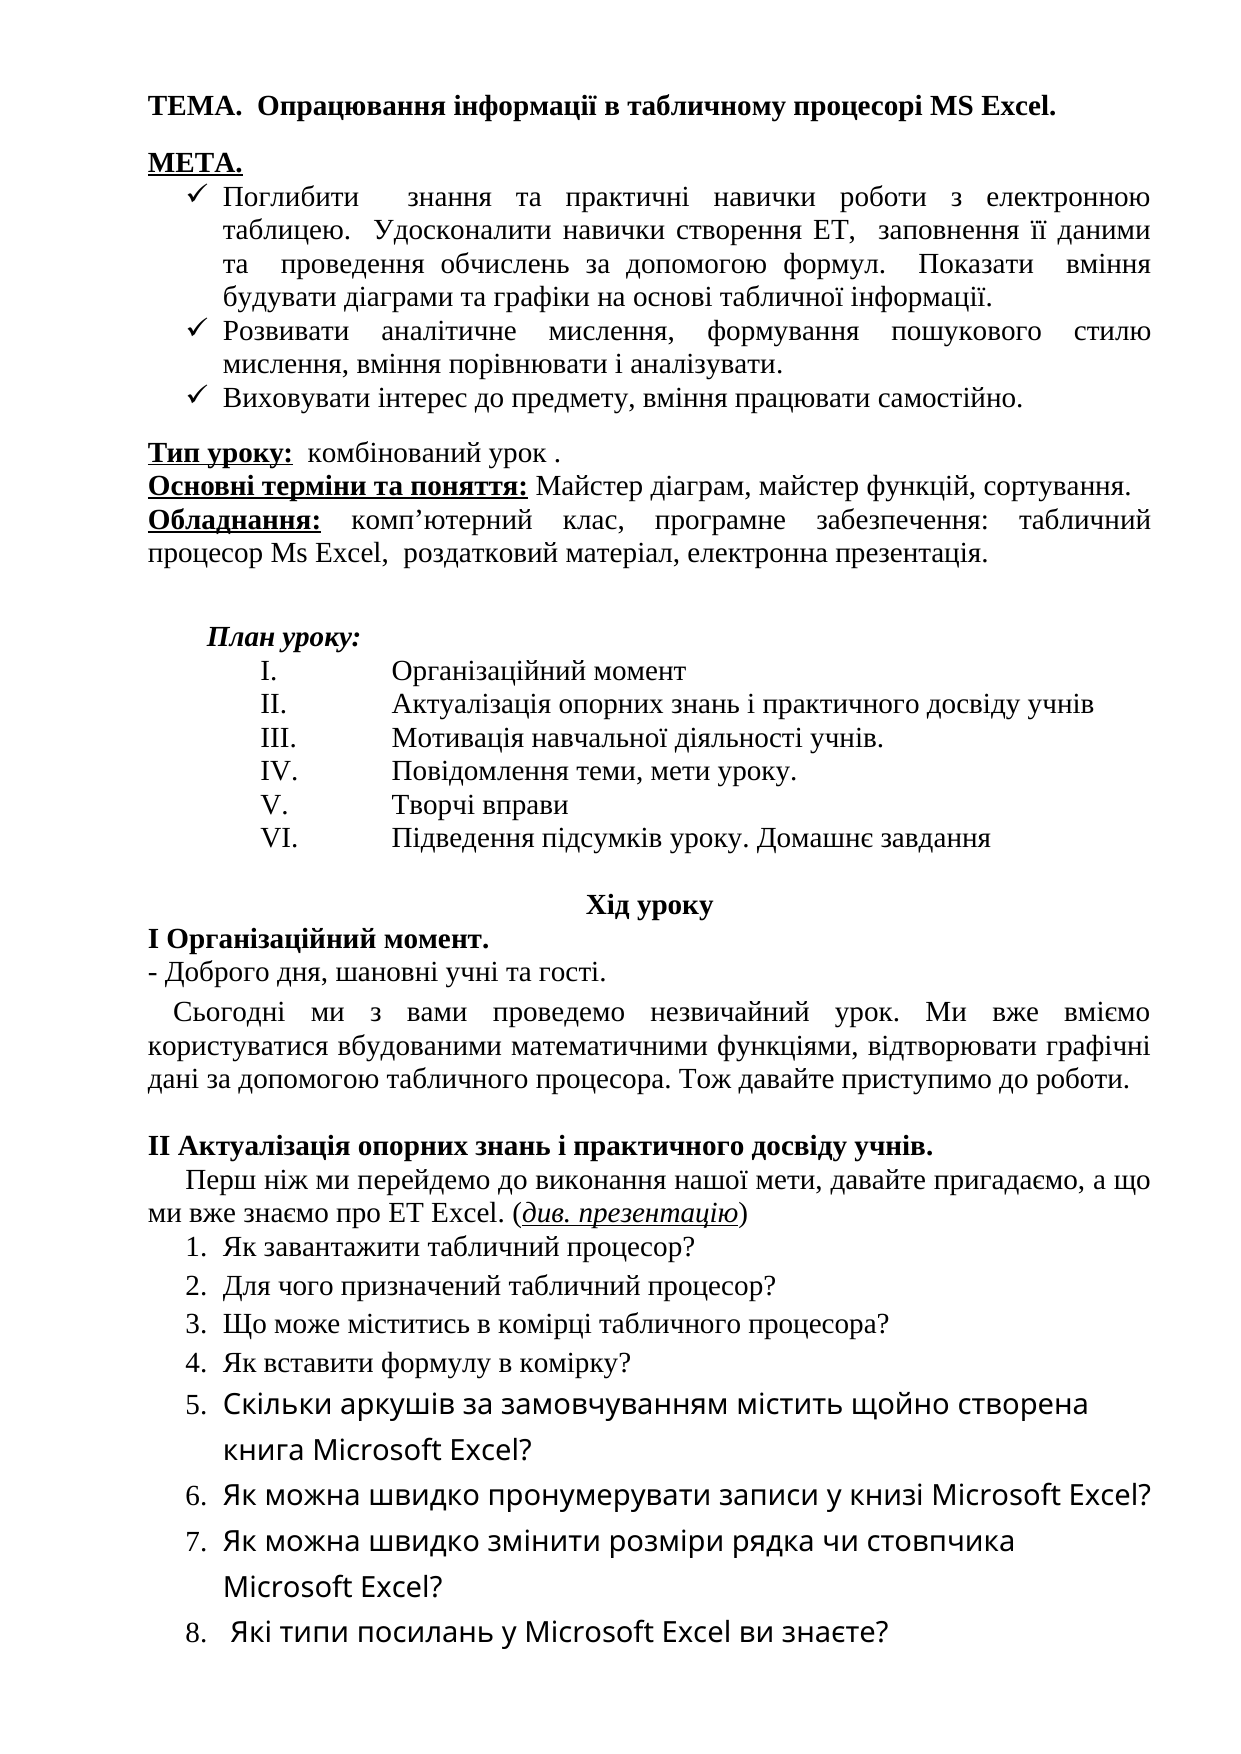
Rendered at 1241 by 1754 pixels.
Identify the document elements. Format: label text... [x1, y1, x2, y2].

text МЕТА. [148, 145, 1152, 179]
list Як можна швидко змінити розміри рядка чи стовпчика Microsoft Excel? [185, 1520, 1152, 1606]
text План уроку: [148, 619, 1152, 653]
list Для чого призначений табличний процесор? [185, 1268, 1152, 1301]
text Хід уроку [148, 887, 1152, 921]
text Сьогодні ми з вами проведемо незвичайний урок. Ми вже вміємо користуватися вбудованими математичними функціями, відтворювати графічні дані за допомогою табличного процесора. Тож давайте приступимо до роботи. [148, 994, 1152, 1095]
text Перш ніж ми перейдемо до виконання нашої мети, давайте пригадаємо, а що ми вже знаємо про ЕТ Excel. (див. презентацію) [148, 1162, 1152, 1229]
list Як завантажити табличний процесор? [185, 1229, 1152, 1263]
text Тип уроку: комбінований урок . [148, 435, 1152, 468]
text Обладнання: комп’ютерний клас, програмне забезпечення: табличний процесор Ms Excel, роздатковий матеріал, електронна презентація. [148, 502, 1152, 569]
list Як вставити формулу в комірку? [185, 1345, 1152, 1378]
text Творчі вправи [260, 787, 1152, 820]
text Організаційний момент [260, 653, 1152, 686]
text Повідомлення теми, мети уроку. [260, 753, 1152, 787]
text Мотивація навчальної діяльності учнів. [260, 720, 1152, 753]
list Поглибити знання та практичні навички роботи з електронною таблицею. Удосконалити навички створення ЕТ, заповнення її даними та проведення обчислень за допомогою формул. Показати вміння будувати діаграми та графіки на основі табличної інформації. [185, 179, 1152, 313]
text І Організаційний момент. [148, 921, 1152, 954]
text Основні терміни та поняття: Майстер діаграм, майстер функцій, сортування. [148, 468, 1152, 502]
list Розвивати аналітичне мислення, формування пошукового стилю мислення, вміння порівнювати і аналізувати. [185, 313, 1152, 380]
text ІІ Актуалізація опорних знань і практичного досвіду учнів. [148, 1128, 1152, 1162]
text - Доброго дня, шановні учні та гості. [148, 954, 1152, 988]
text Актуалізація опорних знань і практичного досвіду учнів [260, 686, 1152, 720]
list Виховувати інтерес до предмету, вміння працювати самостійно. [185, 380, 1152, 414]
list Що може міститись в комірці табличного процесора? [185, 1306, 1152, 1340]
list Які типи посилань у Microsoft Excel ви знаєте? [185, 1611, 1152, 1651]
text Підведення підсумків уроку. Домашнє завдання [260, 820, 1152, 854]
text ТЕМА. Опрацювання інформації в табличному процесорі MS Excel. [148, 88, 1152, 122]
list Як можна швидко пронумерувати записи у книзі Microsoft Excel? [185, 1474, 1152, 1514]
list Скільки аркушів за замовчуванням містить щойно створена книга Microsoft Excel? [185, 1383, 1152, 1469]
